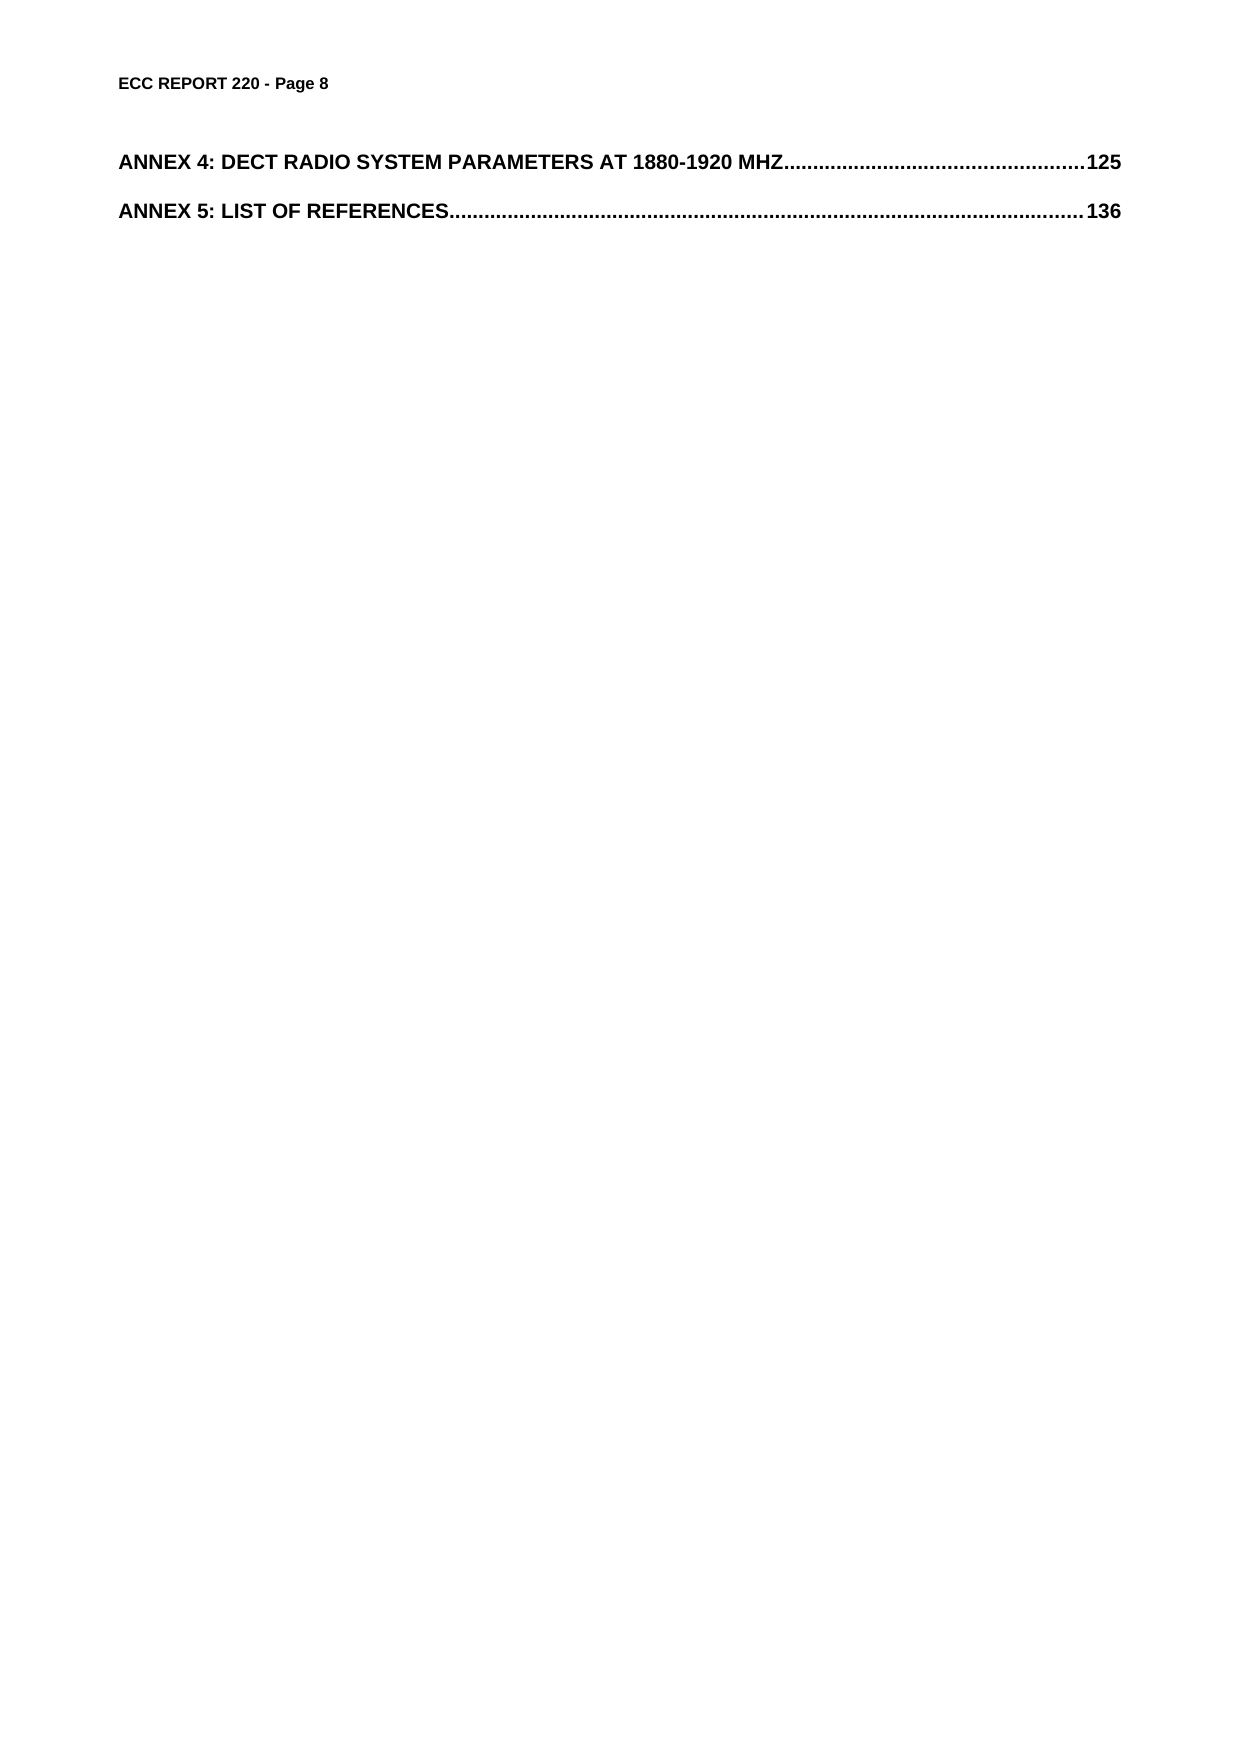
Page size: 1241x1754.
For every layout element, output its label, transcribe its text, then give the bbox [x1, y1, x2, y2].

text ANNEX 4: DECT Radio system parameters at 1880-1920 MHz 125 [118, 150, 1122, 174]
text ANNEX 5: List of references 136 [118, 199, 1122, 223]
